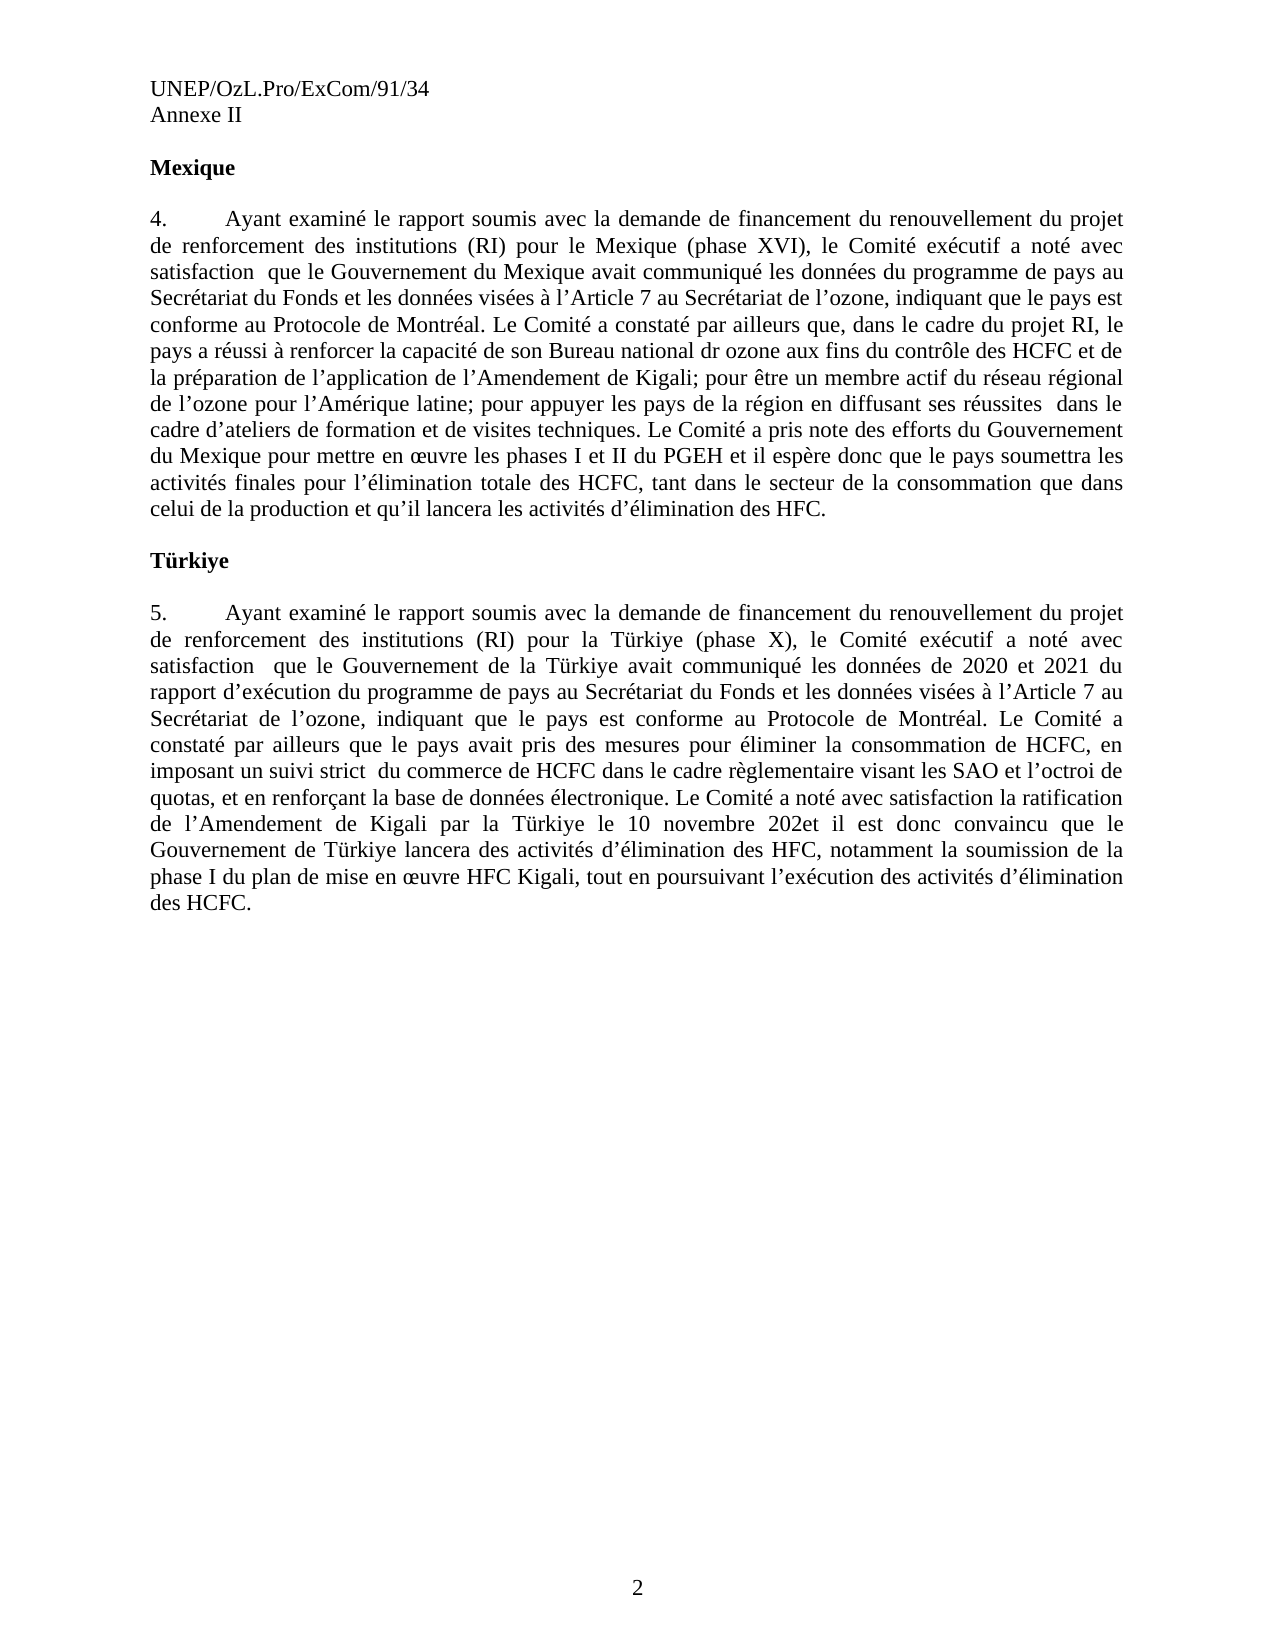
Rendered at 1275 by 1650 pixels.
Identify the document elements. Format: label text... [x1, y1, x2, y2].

subtitle Ayant examiné le rapport soumis avec la demande de financement du renouvellement du projet de renforcement des institutions (RI) pour le Mexique (phase XVI), le Comité exécutif a noté avec satisfaction que le Gouvernement du Mexique avait communiqué les données du programme de pays au Secrétariat du Fonds et les données visées à l’Article 7 au Secrétariat de l’ozone, indiquant que le pays est conforme au Protocole de Montréal. Le Comité a constaté par ailleurs que, dans le cadre du projet RI, le pays a réussi à renforcer la capacité de son Bureau national dr ozone aux fins du contrôle des HCFC et de la préparation de l’application de l’Amendement de Kigali; pour être un membre actif du réseau régional de l’ozone pour l’Amérique latine; pour appuyer les pays de la région en diffusant ses réussites dans le cadre d’ateliers de formation et de visites techniques. Le Comité a pris note des efforts du Gouvernement du Mexique pour mettre en œuvre les phases I et II du PGEH et il espère donc que le pays soumettra les activités finales pour l’élimination totale des HCFC, tant dans le secteur de la consommation que dans celui de la production et qu’il lancera les activités d’élimination des HFC. [150, 205, 1125, 522]
subtitle Ayant examiné le rapport soumis avec la demande de financement du renouvellement du projet de renforcement des institutions (RI) pour la Türkiye (phase X), le Comité exécutif a noté avec satisfaction que le Gouvernement de la Türkiye avait communiqué les données de 2020 et 2021 du rapport d’exécution du programme de pays au Secrétariat du Fonds et les données visées à l’Article 7 au Secrétariat de l’ozone, indiquant que le pays est conforme au Protocole de Montréal. Le Comité a constaté par ailleurs que le pays avait pris des mesures pour éliminer la consommation de HCFC, en imposant un suivi strict du commerce de HCFC dans le cadre règlementaire visant les SAO et l’octroi de quotas, et en renforçant la base de données électronique. Le Comité a noté avec satisfaction la ratification de l’Amendement de Kigali par la Türkiye le 10 novembre 202et il est donc convaincu que le Gouvernement de Türkiye lancera des activités d’élimination des HFC, notamment la soumission de la phase I du plan de mise en œuvre HFC Kigali, tout en poursuivant l’exécution des activités d’élimination des HCFC. [150, 599, 1125, 916]
text Türkiye [150, 547, 1125, 573]
text Mexique [150, 154, 1125, 180]
